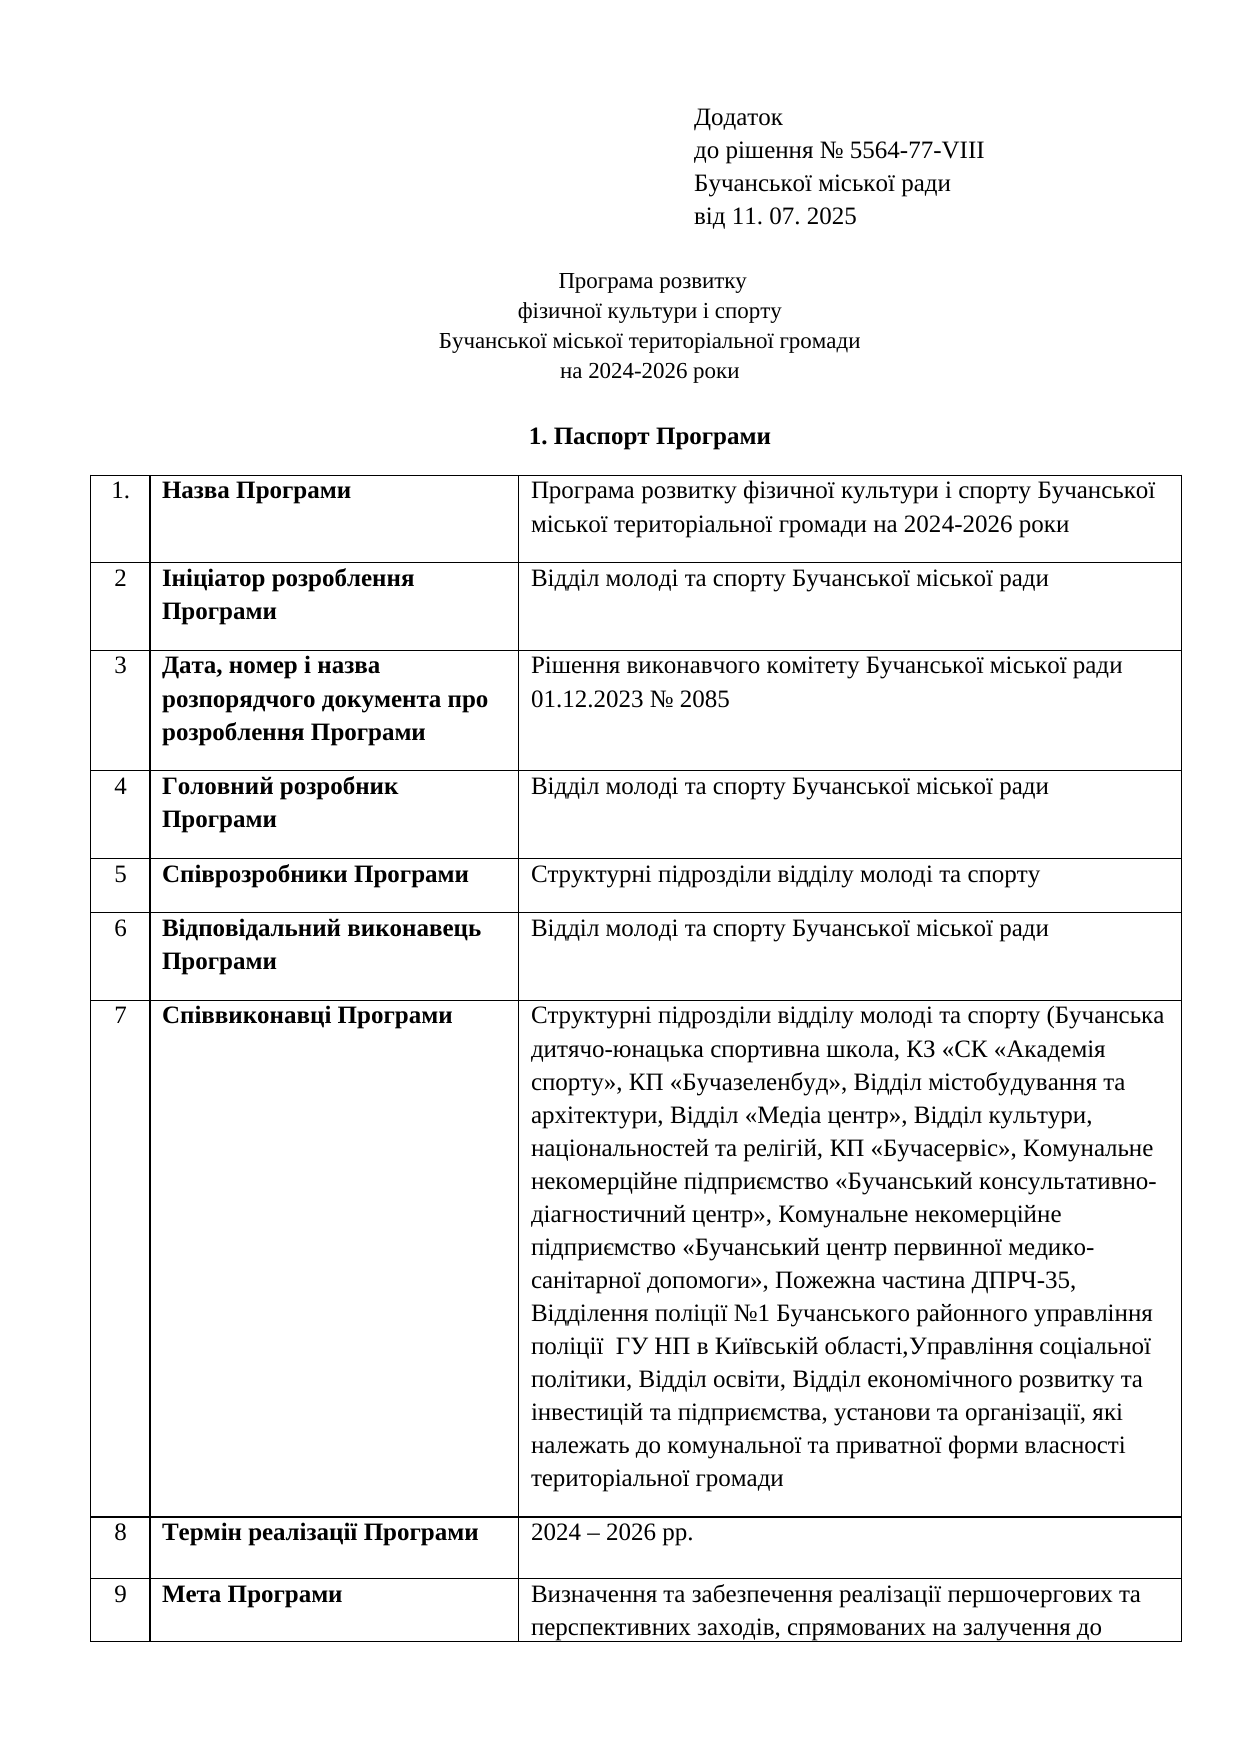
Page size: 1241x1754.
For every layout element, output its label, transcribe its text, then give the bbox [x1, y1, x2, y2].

table_cell Відділ молоді та спорту Бучанської міської ради [519, 913, 1181, 999]
table_cell Термін реалізації Програми [151, 1518, 518, 1578]
text до рішення № 5564-77-VIІІ [694, 135, 1152, 163]
table_cell Співвиконавці Програми [151, 1001, 518, 1516]
text Програма розвитку [148, 267, 1152, 293]
table_cell Головний розробник Програми [151, 771, 518, 858]
table_cell 5 [91, 859, 149, 912]
table_cell 4 [91, 771, 149, 858]
table_cell 7 [91, 1001, 149, 1516]
table_cell Відповідальний виконавець Програми [151, 913, 518, 999]
table_cell 3 [91, 651, 149, 770]
table_cell Відділ молоді та спорту Бучанської міської ради [519, 563, 1181, 649]
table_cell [519, 1579, 1181, 1641]
text фізичної культури і спорту [148, 297, 1152, 323]
table_cell 6 [91, 913, 149, 999]
text Бучанської міської територіальної громади [148, 327, 1152, 354]
table_header 1. [91, 476, 149, 562]
table_header Назва Програми [151, 476, 518, 562]
table_cell Ініціатор розроблення Програми [151, 563, 518, 649]
table_cell Структурні підрозділи відділу молоді та спорту [519, 859, 1181, 912]
table_cell Відділ молоді та спорту Бучанської міської ради [519, 771, 1181, 858]
table_cell Співрозробники Програми [151, 859, 518, 912]
table_cell Рішення виконавчого комітету Бучанської міської ради 01.12.2023 № 2085 [519, 651, 1181, 770]
text Додаток [694, 102, 1152, 131]
text 1. Паспорт Програми [148, 421, 1152, 449]
text від 11. 07. 2025 [694, 201, 1152, 229]
table_cell Дата, номер і назва розпорядчого документа про розроблення Програми [151, 651, 518, 770]
text Бучанської міської ради [694, 168, 1152, 197]
table_cell 9 [91, 1579, 149, 1641]
table_cell 2024 – 2026 рр. [519, 1518, 1181, 1578]
table_cell Структурні підрозділи відділу молоді та спорту (Бучанська дитячо-юнацька спортивна школа, КЗ «СК «Академія спорту», КП «Бучазеленбуд», Відділ містобудування та архітектури, Відділ «Медіа центр», Відділ культури, національностей та релігій, КП «Бучасервіс», Комунальне некомерційне підприємство «Бучанський консультативно-діагностичний центр», Комунальне некомерційне підприємство «Бучанський центр первинної медико-санітарної допомоги», Пожежна частина ДПРЧ-35, Відділення поліції №1 Бучанського районного управління поліції ГУ НП в Київській області,Управління соціальної політики, Відділ освіти, Відділ економічного розвитку та інвестицій та підприємства, установи та організації, які належать до комунальної та приватної форми власності територіальної громади [519, 1001, 1181, 1516]
table_cell Мета Програми [151, 1579, 518, 1641]
table_header Програма розвитку фізичної культури і спорту Бучанської міської територіальної громади на 2024-2026 роки [519, 476, 1181, 562]
table_cell 8 [91, 1518, 149, 1578]
text на 2024-2026 роки [148, 357, 1152, 384]
table_cell 2 [91, 563, 149, 649]
